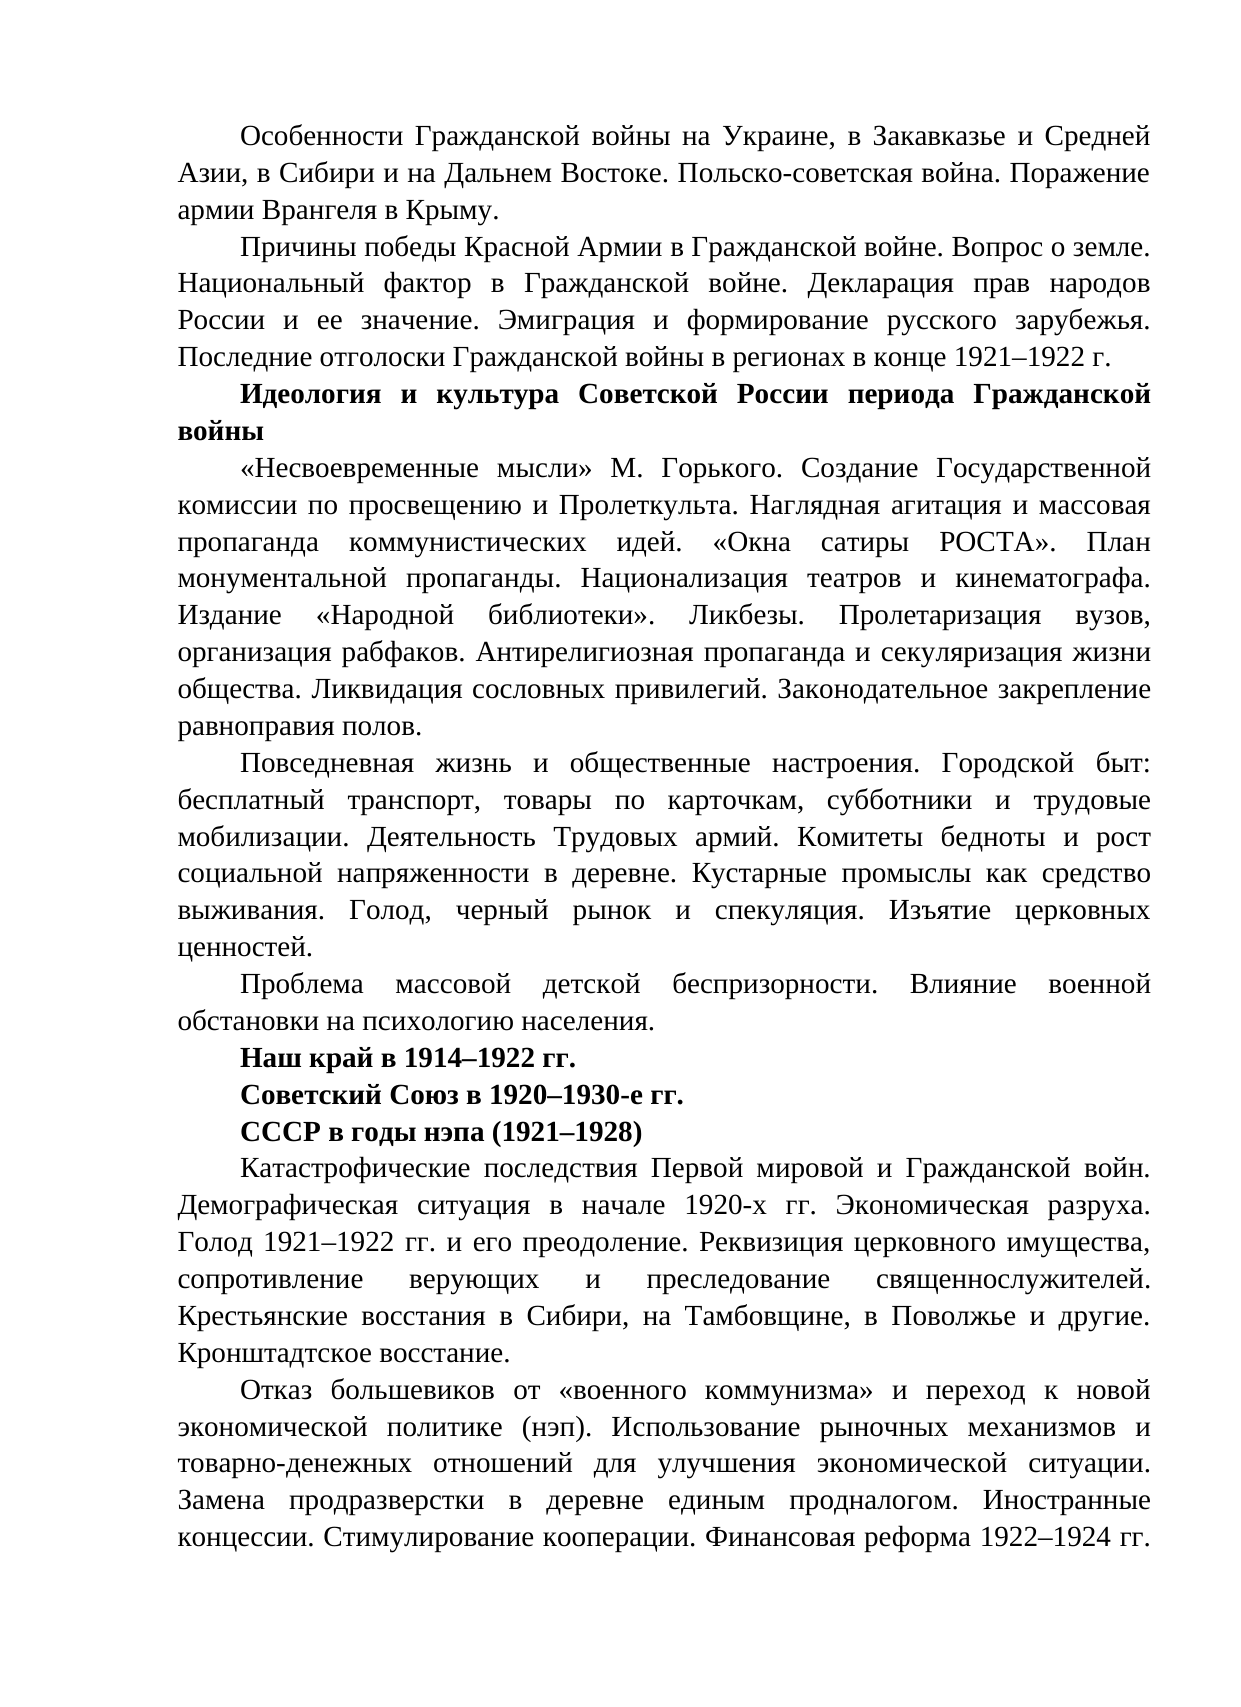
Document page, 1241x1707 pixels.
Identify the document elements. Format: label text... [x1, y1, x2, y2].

text СССР в годы нэпа (1921–1928) [177, 1114, 1152, 1147]
text Идеология и культура Советской России периода Гражданской войны [177, 376, 1152, 447]
text Наш край в 1914–1922 гг. [177, 1040, 1152, 1073]
text Проблема массовой детской беспризорности. Влияние военной обстановки на психологию населения. [177, 966, 1152, 1037]
text Причины победы Красной Армии в Гражданской войне. Вопрос о земле. Национальный фактор в Гражданской войне. Декларация прав народов России и ее значение. Эмиграция и формирование русского зарубежья. Последние отголоски Гражданской войны в регионах в конце 1921–1922 г. [177, 229, 1152, 373]
text Повседневная жизнь и общественные настроения. Городской быт: бесплатный транспорт, товары по карточкам, субботники и трудовые мобилизации. Деятельность Трудовых армий. Комитеты бедноты и рост социальной напряженности в деревне. Кустарные промыслы как средство выживания. Голод, черный рынок и спекуляция. Изъятие церковных ценностей. [177, 745, 1152, 963]
text Советский Союз в 1920–1930-е гг. [177, 1077, 1152, 1110]
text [177, 1372, 1152, 1553]
text Катастрофические последствия Первой мировой и Гражданской войн. Демографическая ситуация в начале 1920-х гг. Экономическая разруха. Голод 1921–1922 гг. и его преодоление. Реквизиция церковного имущества, сопротивление верующих и преследование священнослужителей. Крестьянские восстания в Сибири, на Тамбовщине, в Поволжье и другие. Кронштадтское восстание. [177, 1151, 1152, 1368]
text «Несвоевременные мысли» М. Горького. Создание Государственной комиссии по просвещению и Пролеткульта. Наглядная агитация и массовая пропаганда коммунистических идей. «Окна сатиры РОСТА». План монументальной пропаганды. Национализация театров и кинематографа. Издание «Народной библиотеки». Ликбезы. Пролетаризация вузов, организация рабфаков. Антирелигиозная пропаганда и секуляризация жизни общества. Ликвидация сословных привилегий. Законодательное закрепление равноправия полов. [177, 450, 1152, 742]
text Особенности Гражданской войны на Украине, в Закавказье и Средней Азии, в Сибири и на Дальнем Востоке. Польско-советская война. Поражение армии Врангеля в Крыму. [177, 118, 1152, 225]
